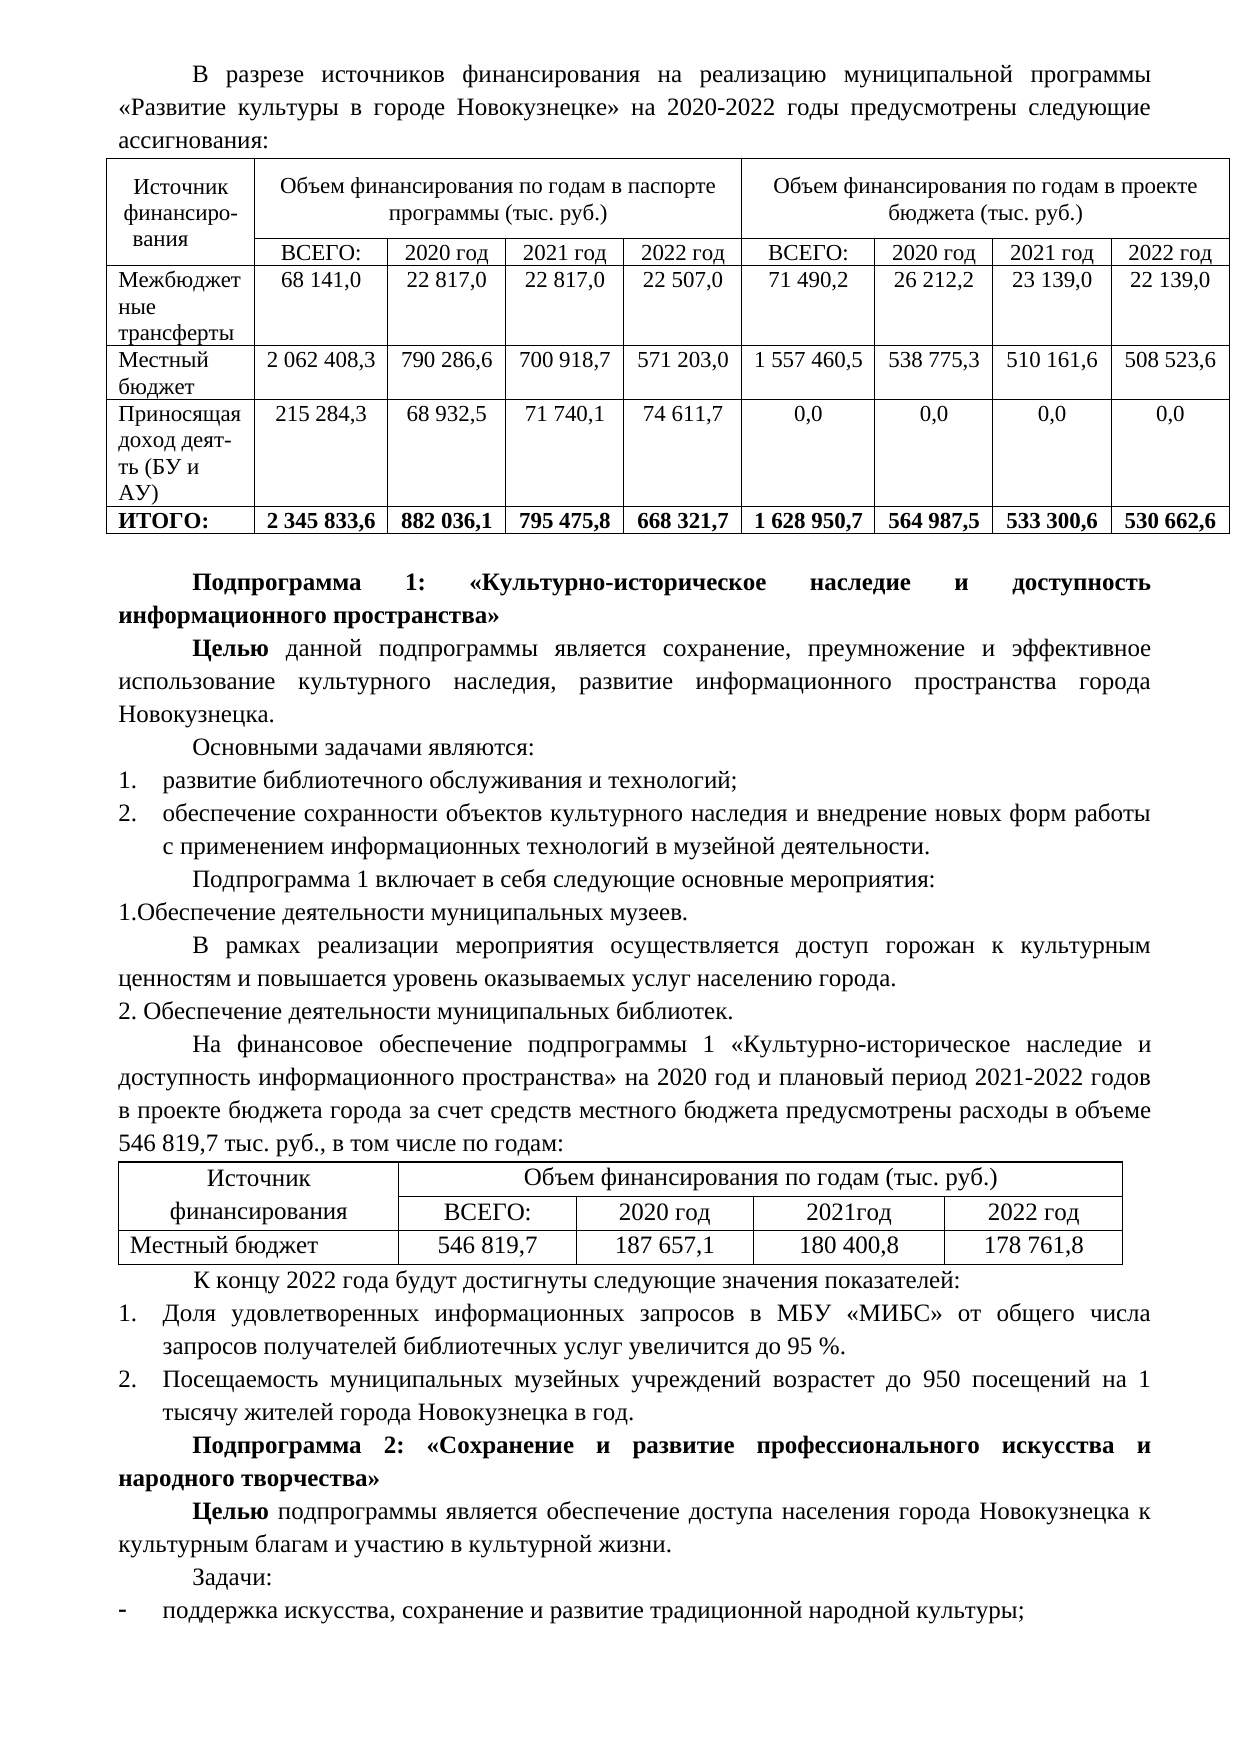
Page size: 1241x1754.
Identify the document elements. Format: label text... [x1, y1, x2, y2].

text Задачи: [118, 1562, 1152, 1591]
text К концу 2022 года будут достигнуты следующие значения показателей: [118, 1265, 1152, 1293]
table_cell 571 203,0 [624, 346, 741, 399]
table_cell 178 761,8 [945, 1231, 1122, 1264]
list поддержка искусства, сохранение и развитие традиционной народной культуры; [118, 1595, 1152, 1624]
table_cell 0,0 [1112, 400, 1229, 506]
text Подпрограмма 2: «Сохранение и развитие профессионального искусства и народного творчества» [118, 1430, 1152, 1492]
table_cell 68 141,0 [255, 266, 387, 345]
text Подпрограмма 1 включает в себя следующие основные мероприятия: [118, 864, 1152, 893]
table_header Источник финансирования [119, 1163, 398, 1229]
table_cell 2020 год [875, 239, 992, 265]
table_cell 74 611,7 [624, 400, 741, 506]
list развитие библиотечного обслуживания и технологий; [118, 765, 1152, 794]
table_cell 0,0 [742, 400, 874, 506]
table_cell Межбюджетные трансферты [107, 266, 254, 345]
table_cell 22 817,0 [506, 266, 623, 345]
table_cell 22 817,0 [388, 266, 505, 345]
table_cell 2022 год [945, 1197, 1122, 1229]
text В рамках реализации мероприятия осуществляется доступ горожан к культурным ценностям и повышается уровень оказываемых услуг населению города. [118, 930, 1152, 992]
table_cell 71 740,1 [506, 400, 623, 506]
table_cell 564 987,5 [875, 507, 992, 533]
table_cell 187 657,1 [577, 1231, 753, 1264]
table_cell 2022 год [624, 239, 741, 265]
table_cell 533 300,6 [993, 507, 1111, 533]
table_cell 700 918,7 [506, 346, 623, 399]
table_cell Местный бюджет [119, 1231, 398, 1264]
table_cell 795 475,8 [506, 507, 623, 533]
text Целью подпрограммы является обеспечение доступа населения города Новокузнецка к культурным благам и участию в культурной жизни. [118, 1496, 1152, 1558]
text Основными задачами являются: [118, 732, 1152, 761]
table_cell 2 345 833,6 [255, 507, 387, 533]
table_cell 2021 год [993, 239, 1111, 265]
table_cell ВСЕГО: [255, 239, 387, 265]
list обеспечение сохранности объектов культурного наследия и внедрение новых форм работы с применением информационных технологий в музейной деятельности. [118, 798, 1152, 860]
table_cell 22 139,0 [1112, 266, 1229, 345]
table_cell 2021 год [506, 239, 623, 265]
text В разрезе источников финансирования на реализацию муниципальной программы «Развитие культуры в городе Новокузнецке» на 2020-2022 годы предусмотрены следующие ассигнования: [118, 59, 1152, 154]
text Целью данной подпрограммы является сохранение, преумножение и эффективное использование культурного наследия, развитие информационного пространства города Новокузнецка. [118, 633, 1152, 728]
table_cell 538 775,3 [875, 346, 992, 399]
table_cell 1 628 950,7 [742, 507, 874, 533]
text 2. Обеспечение деятельности муниципальных библиотек. [118, 996, 1152, 1025]
table_cell 2021год [754, 1197, 944, 1229]
table_cell 2 062 408,3 [255, 346, 387, 399]
text На финансовое обеспечение подпрограммы 1 «Культурно-историческое наследие и доступность информационного пространства» на 2020 год и плановый период 2021-2022 годов в проекте бюджета города за счет средств местного бюджета предусмотрены расходы в объеме 546 819,7 тыс. руб., в том числе по годам: [118, 1029, 1152, 1157]
table_cell ИТОГО: [107, 507, 254, 533]
table_cell 882 036,1 [388, 507, 505, 533]
table_cell ВСЕГО: [742, 239, 874, 265]
table_cell 71 490,2 [742, 266, 874, 345]
table_cell 215 284,3 [255, 400, 387, 506]
table_cell 68 932,5 [388, 400, 505, 506]
table_cell 180 400,8 [754, 1231, 944, 1264]
table_cell 530 662,6 [1112, 507, 1229, 533]
table_cell ВСЕГО: [399, 1197, 576, 1229]
table_header Объем финансирования по годам в проекте бюджета (тыс. руб.) [742, 159, 1229, 238]
table_cell 510 161,6 [993, 346, 1111, 399]
table_cell 23 139,0 [993, 266, 1111, 345]
table_cell 508 523,6 [1112, 346, 1229, 399]
list Посещаемость муниципальных музейных учреждений возрастет до 950 посещений на 1 тысячу жителей города Новокузнецка в год. [118, 1364, 1152, 1426]
table_cell Местный бюджет [107, 346, 254, 399]
list Доля удовлетворенных информационных запросов в МБУ «МИБС» от общего числа запросов получателей библиотечных услуг увеличится до 95 %. [118, 1298, 1152, 1359]
table_cell 26 212,2 [875, 266, 992, 345]
table_cell 2022 год [1112, 239, 1229, 265]
table_cell 790 286,6 [388, 346, 505, 399]
table_cell 546 819,7 [399, 1231, 576, 1264]
table_cell 0,0 [875, 400, 992, 506]
table_cell 2020 год [388, 239, 505, 265]
table_cell 2020 год [577, 1197, 753, 1229]
table_cell 1 557 460,5 [742, 346, 874, 399]
text Подпрограмма 1: «Культурно-историческое наследие и доступность информационного пространства» [118, 567, 1152, 629]
table_header Объем финансирования по годам в паспорте программы (тыс. руб.) [255, 159, 741, 238]
table_cell 22 507,0 [624, 266, 741, 345]
table_cell Приносящая доход деят-ть (БУ и АУ) [107, 400, 254, 506]
table_cell 0,0 [993, 400, 1111, 506]
table_header Объем финансирования по годам (тыс. руб.) [399, 1163, 1122, 1196]
table_header Источник финансиро-вания [107, 159, 254, 265]
text 1.Обеспечение деятельности муниципальных музеев. [118, 897, 1152, 926]
table_cell 668 321,7 [624, 507, 741, 533]
